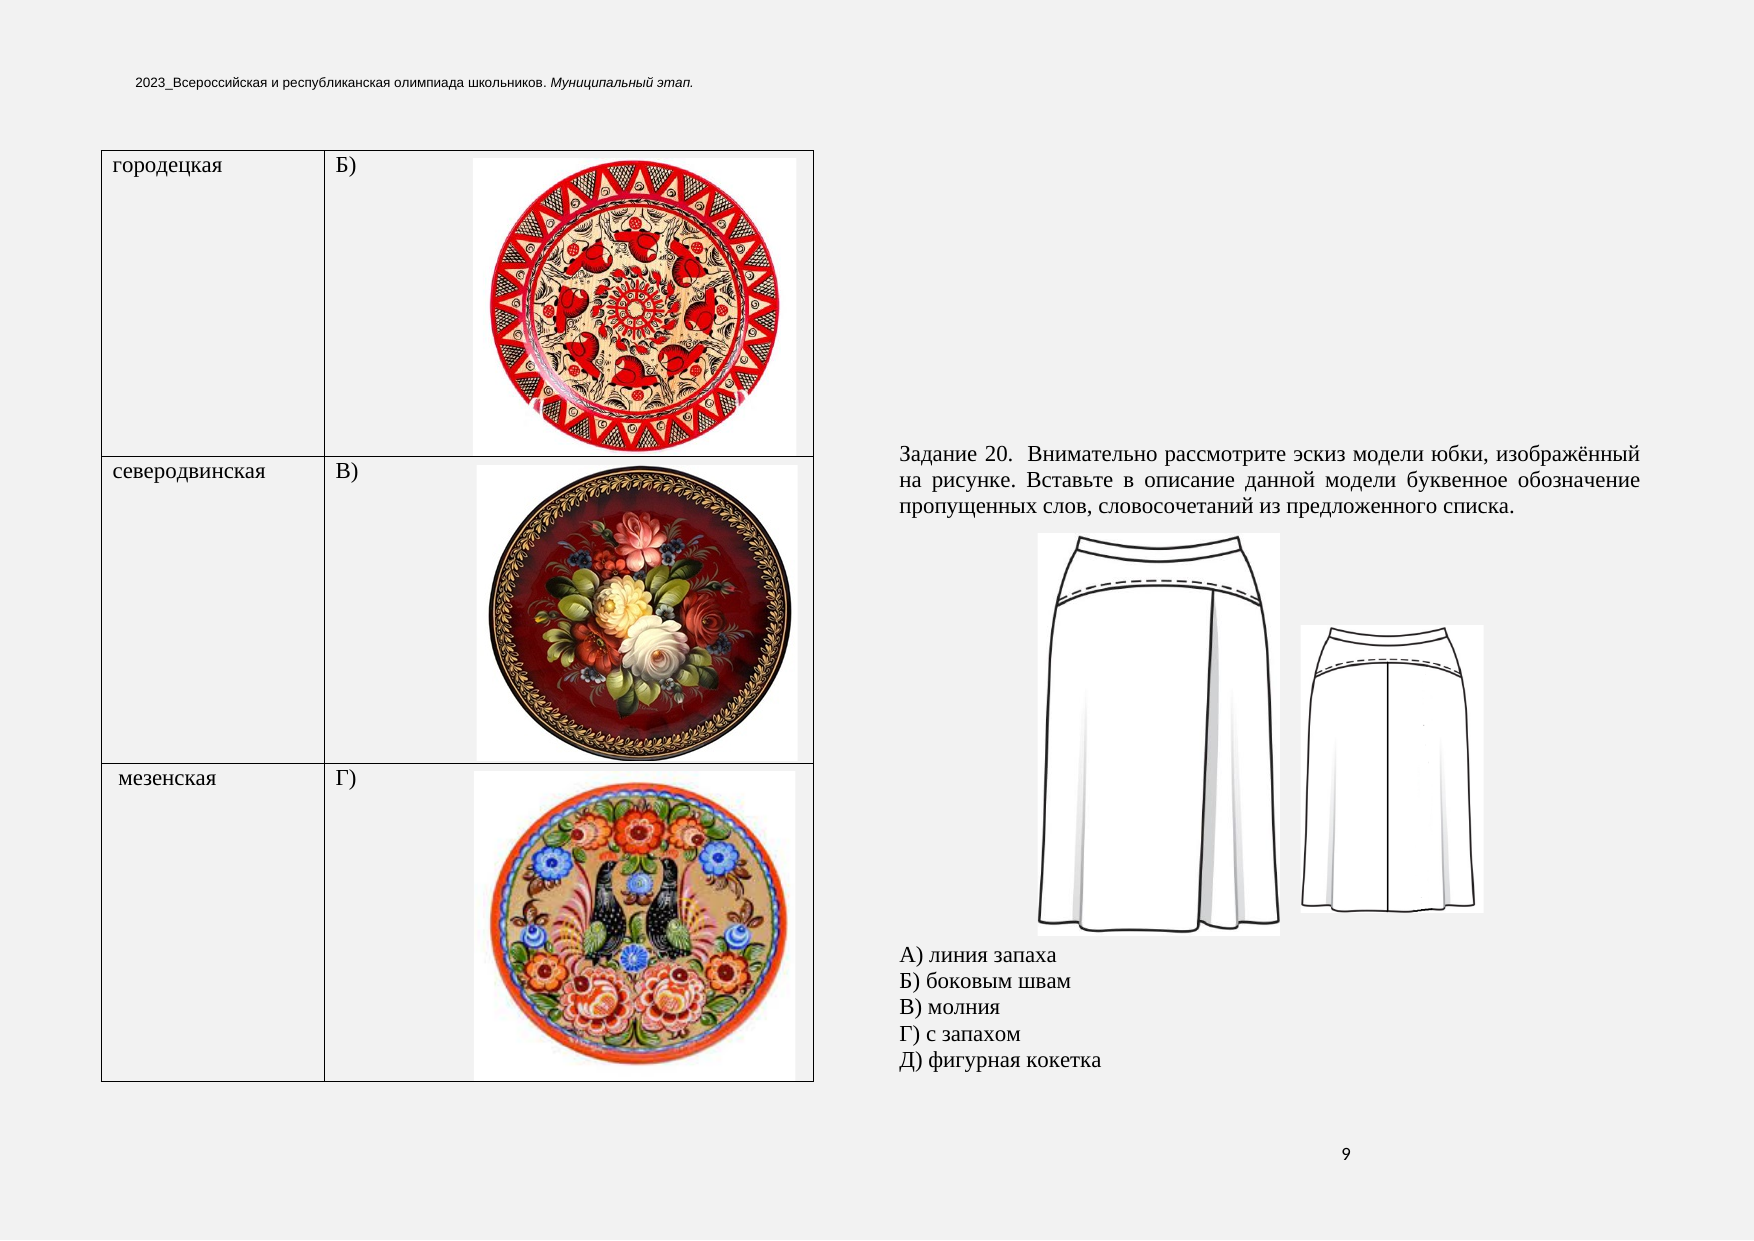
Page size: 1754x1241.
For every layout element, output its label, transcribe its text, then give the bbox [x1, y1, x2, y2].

text Б) боковым швам [899, 967, 1641, 993]
picture [1299, 625, 1484, 910]
picture [471, 158, 796, 455]
table_cell Б) [325, 151, 813, 456]
table_cell Г) [325, 764, 813, 1081]
text В) молния [899, 993, 1641, 1020]
text А) линия запаха [899, 941, 1641, 967]
table_cell северодвинская [102, 457, 324, 763]
text Г) с запахом [899, 1020, 1641, 1046]
table_cell мезенская [102, 764, 324, 1081]
text Задание 20. Внимательно рассмотрите эскиз модели юбки, изображённый на рисунке. Вставьте в описание данной модели буквенное обозначение пропущенных слов, словосочетаний из предложенного списка. [899, 440, 1641, 519]
picture [1036, 533, 1280, 934]
picture [476, 465, 798, 761]
text Д) фигурная кокетка [899, 1046, 1641, 1072]
picture [472, 771, 795, 1080]
table_cell городецкая [102, 151, 324, 456]
table_cell В) [325, 457, 813, 763]
